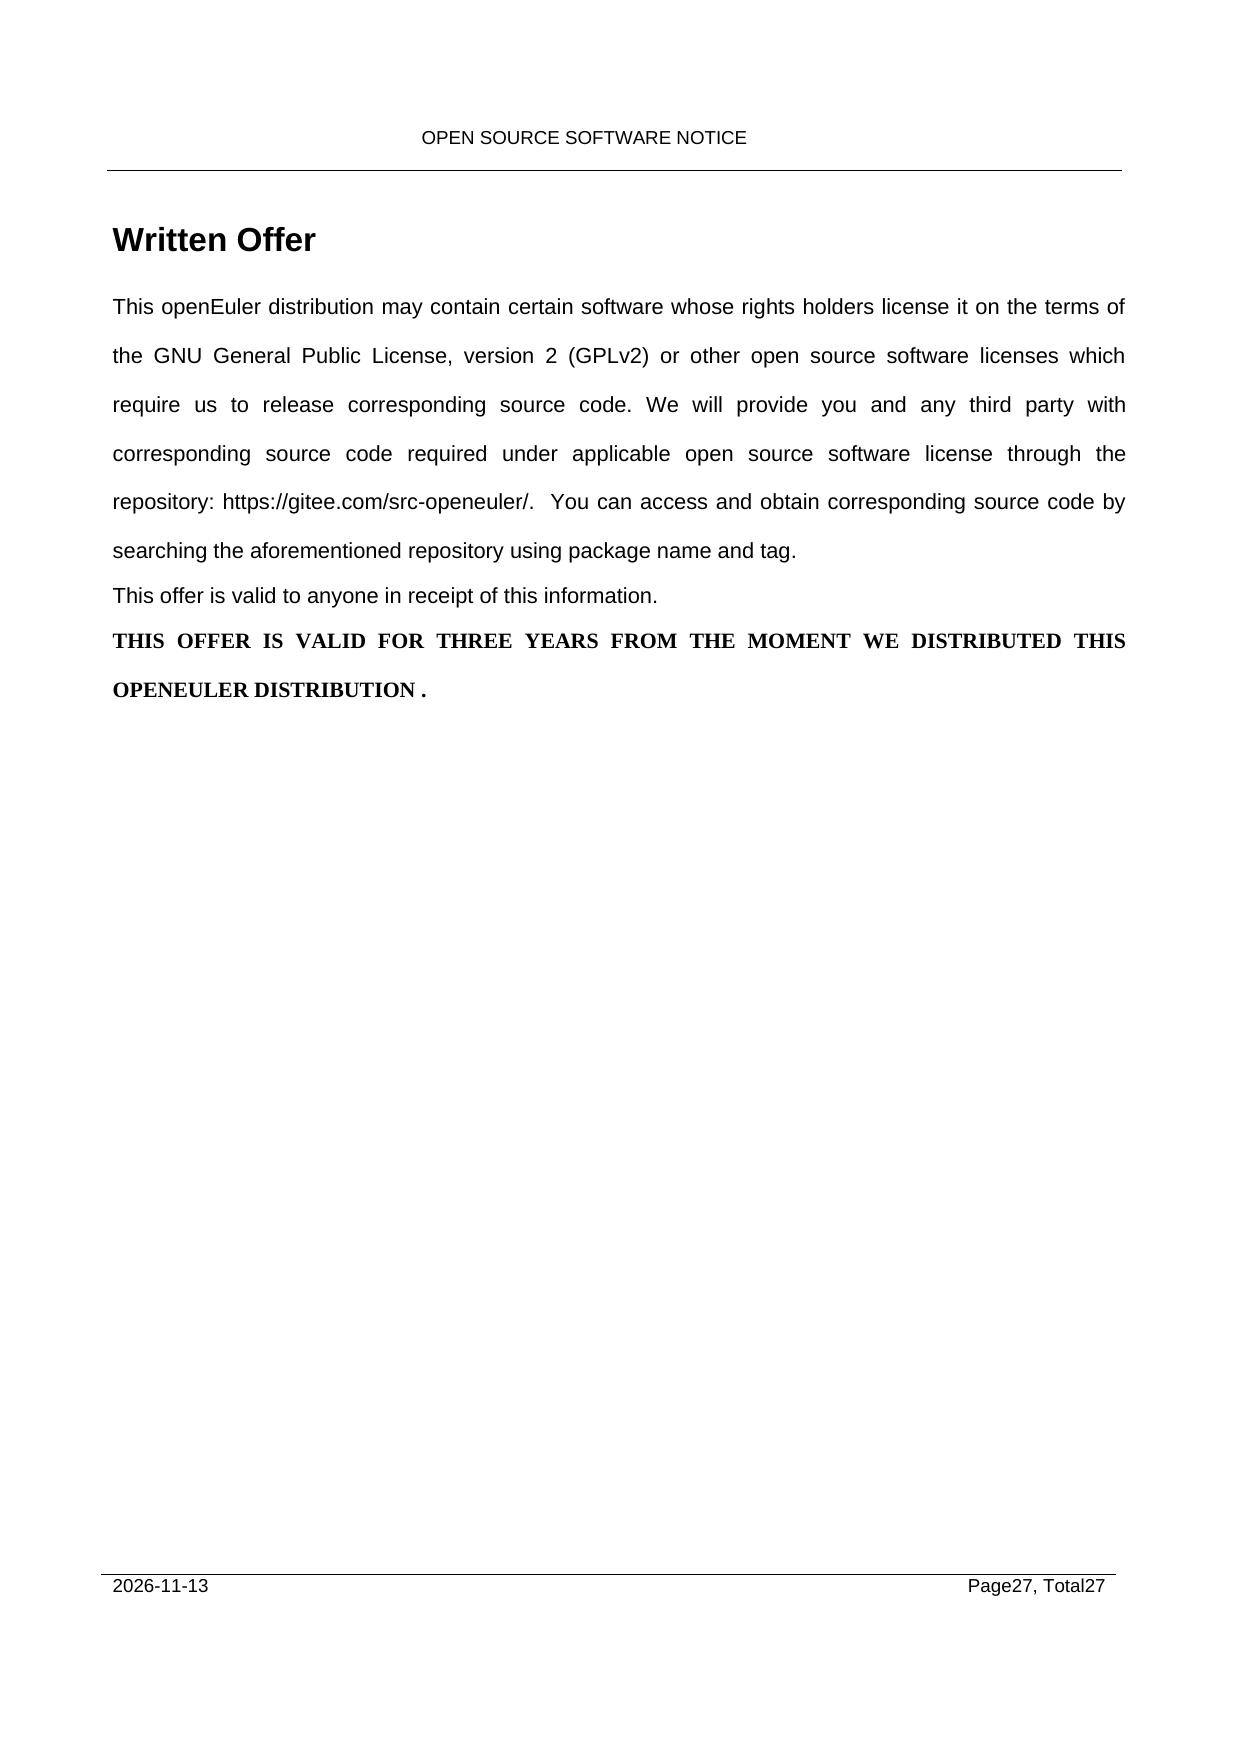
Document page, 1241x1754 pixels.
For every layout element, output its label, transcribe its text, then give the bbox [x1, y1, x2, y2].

text This offer is valid to anyone in receipt of this information. [112, 579, 1128, 612]
text Written Offer [112, 206, 1128, 271]
text This openEuler distribution may contain certain software whose rights holders license it on the terms of the GNU General Public License, version 2 (GPLv2) or other open source software licenses which require us to release corresponding source code. We will provide you and any third party with corresponding source code required under applicable open source software license through the repository: https://gitee.com/src-openeuler/. You can access and obtain corresponding source code by searching the aforementioned repository using package name and tag. [112, 291, 1128, 567]
text THIS OFFER IS VALID FOR THREE YEARS FROM THE MOMENT WE DISTRIBUTED THIS OPENEULER DISTRIBUTION . [112, 624, 1128, 706]
